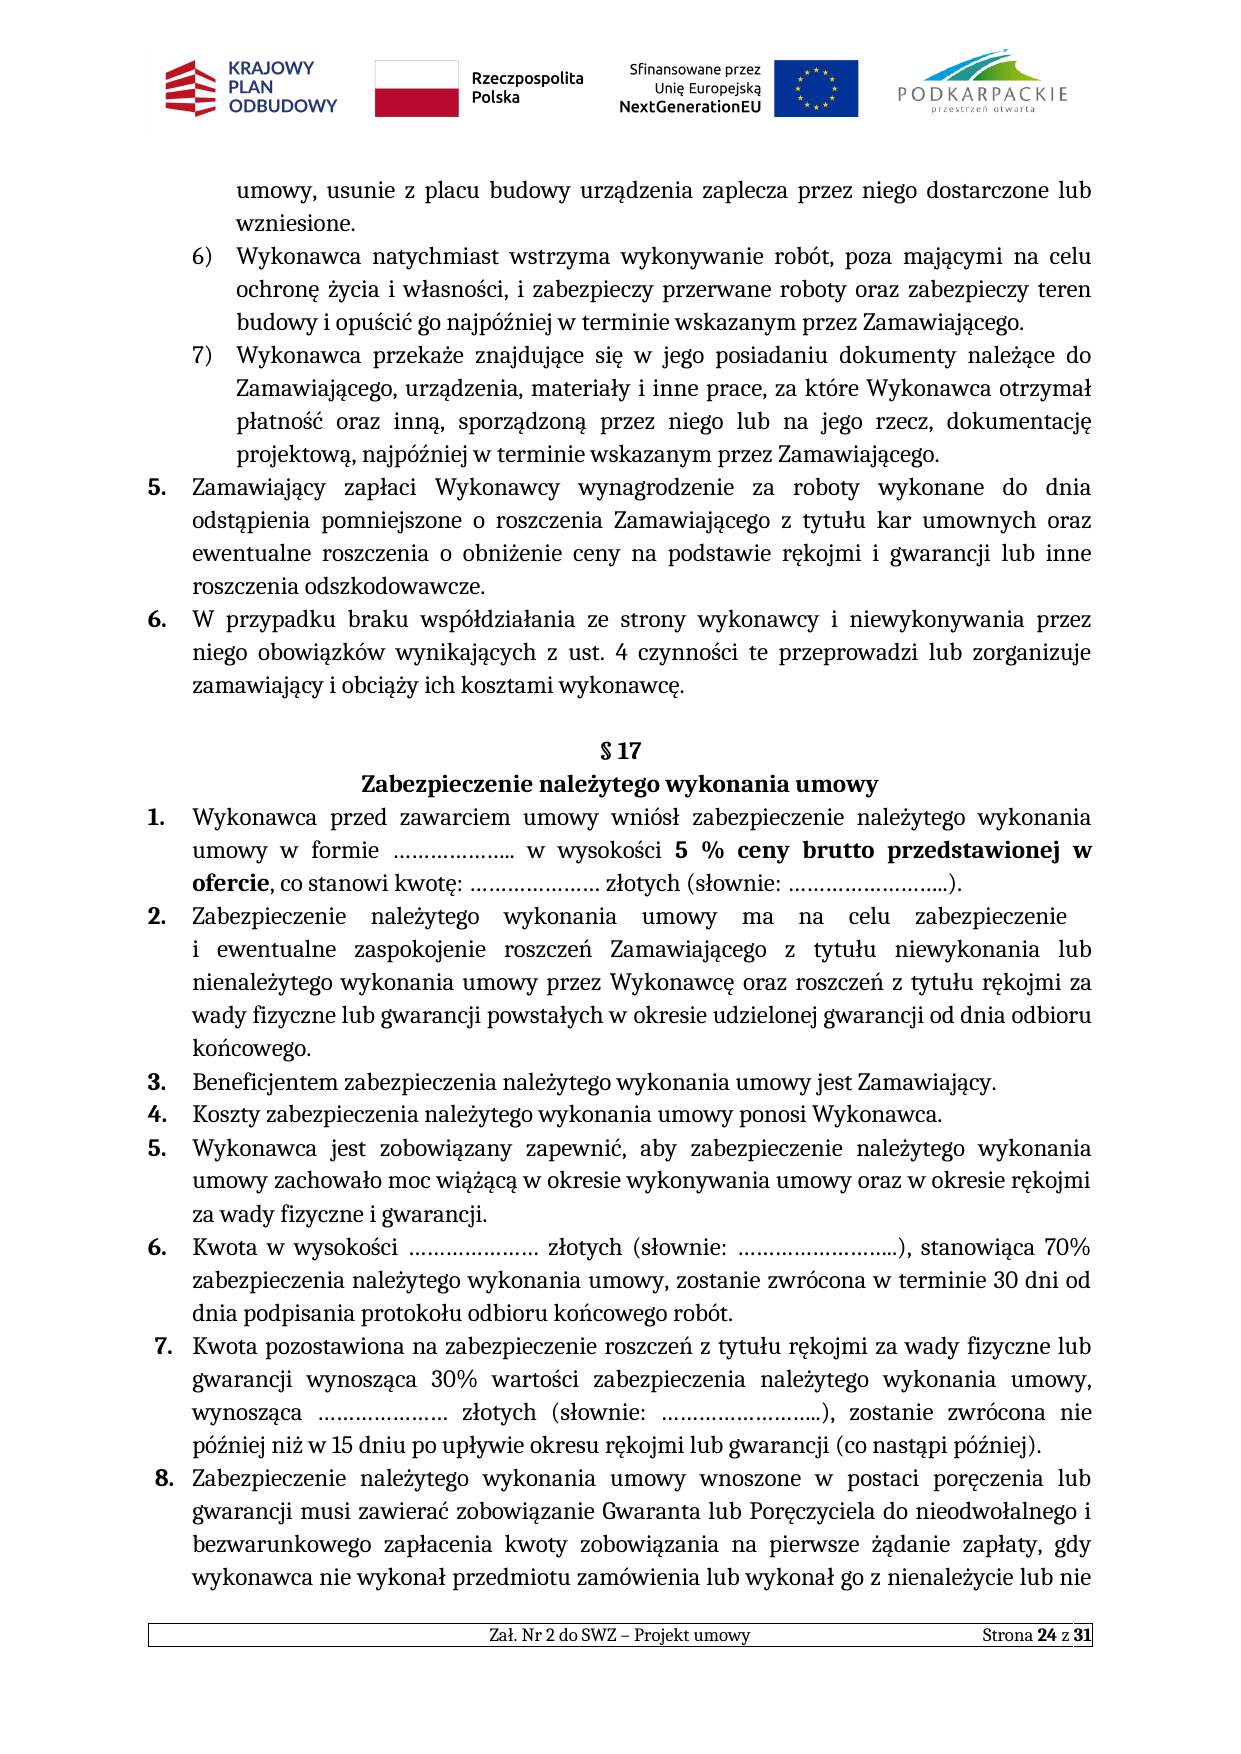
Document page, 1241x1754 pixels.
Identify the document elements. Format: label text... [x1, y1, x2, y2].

list Wykonawca natychmiast wstrzyma wykonywanie robót, poza mającymi na celu ochronę życia i własności, i zabezpieczy przerwane roboty oraz zabezpieczy teren budowy i opuścić go najpóźniej w terminie wskazanym przez Zamawiającego. [192, 242, 1093, 337]
list Zamawiający zapłaci Wykonawcy wynagrodzenie za roboty wykonane do dnia odstąpienia pomniejszone o roszczenia Zamawiającego z tytułu kar umownych oraz ewentualne roszczenia o obniżenie ceny na podstawie rękojmi i gwarancji lub inne roszczenia odszkodowawcze. [148, 473, 1093, 601]
list Zabezpieczenie należytego wykonania umowy ma na celu zabezpieczenie i ewentualne zaspokojenie roszczeń Zamawiającego z tytułu niewykonania lub nienależytego wykonania umowy przez Wykonawcę oraz roszczeń z tytułu rękojmi za wady fizyczne lub gwarancji powstałych w okresie udzielonej gwarancji od dnia odbioru końcowego. [148, 902, 1093, 1063]
list W przypadku braku współdziałania ze strony wykonawcy i niewykonywania przez niego obowiązków wynikających z ust. 4 czynności te przeprowadzi lub zorganizuje zamawiający i obciąży ich kosztami wykonawcę. [148, 605, 1093, 700]
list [192, 176, 1093, 238]
list Wykonawca jest zobowiązany zapewnić, aby zabezpieczenie należytego wykonania umowy zachowało moc wiążącą w okresie wykonywania umowy oraz w okresie rękojmi za wady fizyczne i gwarancji. [148, 1133, 1093, 1228]
text § 17 [148, 737, 1093, 766]
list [154, 1464, 1093, 1591]
list Beneficjentem zabezpieczenia należytego wykonania umowy jest Zamawiający. [148, 1067, 1093, 1096]
picture [147, 27, 1089, 136]
text Zabezpieczenie należytego wykonania umowy [148, 770, 1093, 799]
list Wykonawca przekaże znajdujące się w jego posiadaniu dokumenty należące do Zamawiającego, urządzenia, materiały i inne prace, za które Wykonawca otrzymał płatność oraz inną, sporządzoną przez niego lub na jego rzecz, dokumentację projektową, najpóźniej w terminie wskazanym przez Zamawiającego. [192, 341, 1093, 469]
list Koszty zabezpieczenia należytego wykonania umowy ponosi Wykonawca. [148, 1100, 1093, 1129]
list Kwota pozostawiona na zabezpieczenie roszczeń z tytułu rękojmi za wady fizyczne lub gwarancji wynosząca 30% wartości zabezpieczenia należytego wykonania umowy, wynosząca ………………… złotych (słownie: ……………………..), zostanie zwrócona nie później niż w 15 dniu po upływie okresu rękojmi lub gwarancji (co nastąpi później). [154, 1332, 1093, 1459]
list Wykonawca przed zawarciem umowy wniósł zabezpieczenie należytego wykonania umowy w formie ……………….. w wysokości 5 % ceny brutto przedstawionej w ofercie, co stanowi kwotę: ………………… złotych (słownie: ……………………..). [148, 803, 1093, 898]
list Kwota w wysokości ………………… złotych (słownie: ……………………..), stanowiąca 70% zabezpieczenia należytego wykonania umowy, zostanie zwrócona w terminie 30 dni od dnia podpisania protokołu odbioru końcowego robót. [148, 1232, 1093, 1327]
